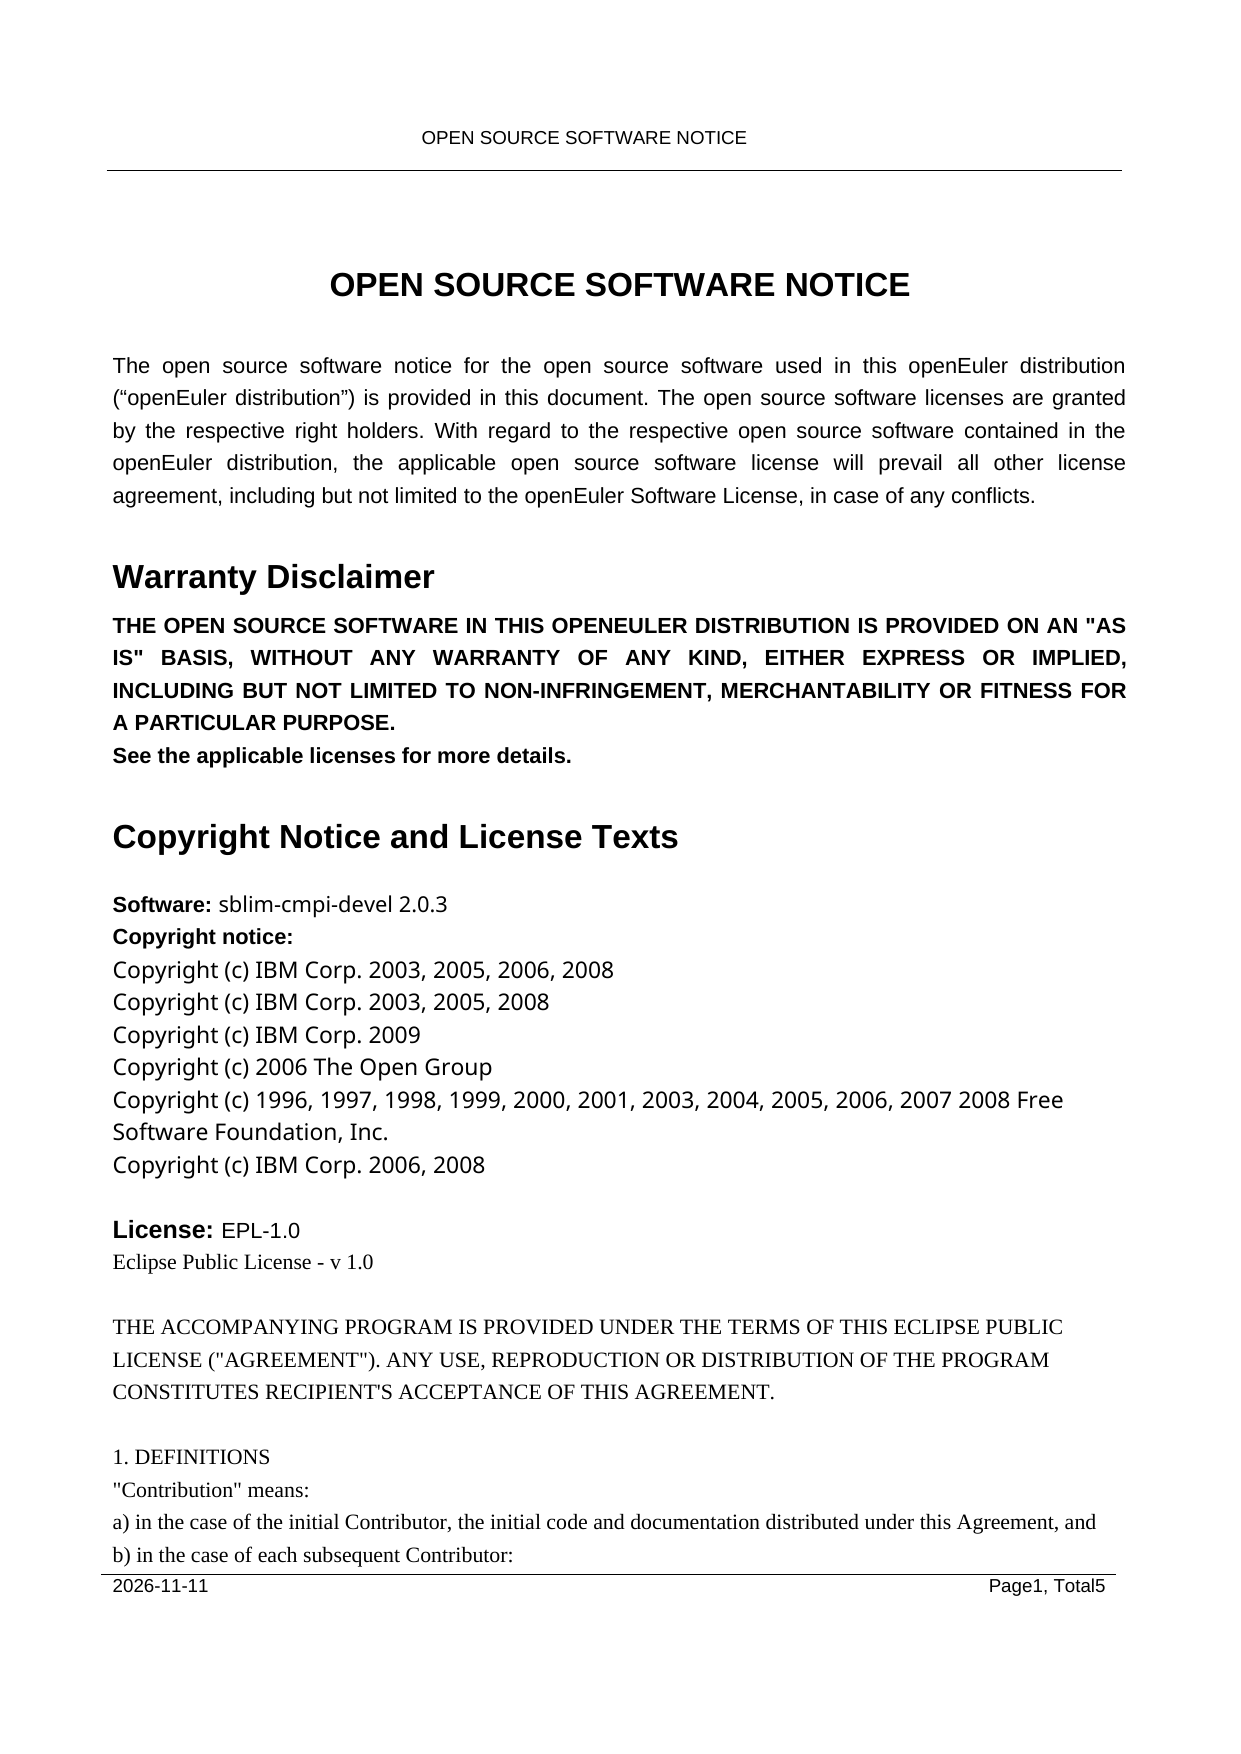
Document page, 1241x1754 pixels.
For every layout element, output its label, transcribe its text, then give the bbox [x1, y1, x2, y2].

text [112, 1246, 1128, 1571]
text The open source software notice for the open source software used in this openEuler distribution (“openEuler distribution”) is provided in this document. The open source software licenses are granted by the respective right holders. With regard to the respective open source software contained in the openEuler distribution, the applicable open source software license will prevail all other license agreement, including but not limited to the openEuler Software License, in case of any conflicts. [112, 349, 1128, 511]
text Copyright Notice and License Texts [112, 804, 1128, 869]
text THE OPEN SOURCE SOFTWARE IN THIS OPENEULER DISTRIBUTION IS PROVIDED ON AN "AS IS" BASIS, WITHOUT ANY WARRANTY OF ANY KIND, EITHER EXPRESS OR IMPLIED, INCLUDING BUT NOT LIMITED TO NON-INFRINGEMENT, MERCHANTABILITY OR FITNESS FOR A PARTICULAR PURPOSE. See the applicable licenses for more details. [112, 609, 1128, 771]
text Copyright notice: [112, 921, 1128, 953]
text Software: sblim-cmpi-devel 2.0.3 [112, 888, 1128, 921]
text Copyright (c) IBM Corp. 2003, 2005, 2006, 2008 Copyright (c) IBM Corp. 2003, 2005, 2008 Copyright (c) IBM Corp. 2009 Copyright (c) 2006 The Open Group Copyright (c) 1996, 1997, 1998, 1999, 2000, 2001, 2003, 2004, 2005, 2006, 2007 2008 Free Software Foundation, Inc. Copyright (c) IBM Corp. 2006, 2008 [112, 953, 1128, 1213]
text Warranty Disclaimer [112, 544, 1128, 609]
text License: EPL-1.0 [112, 1213, 1128, 1246]
text OPEN SOURCE SOFTWARE NOTICE [112, 251, 1128, 316]
